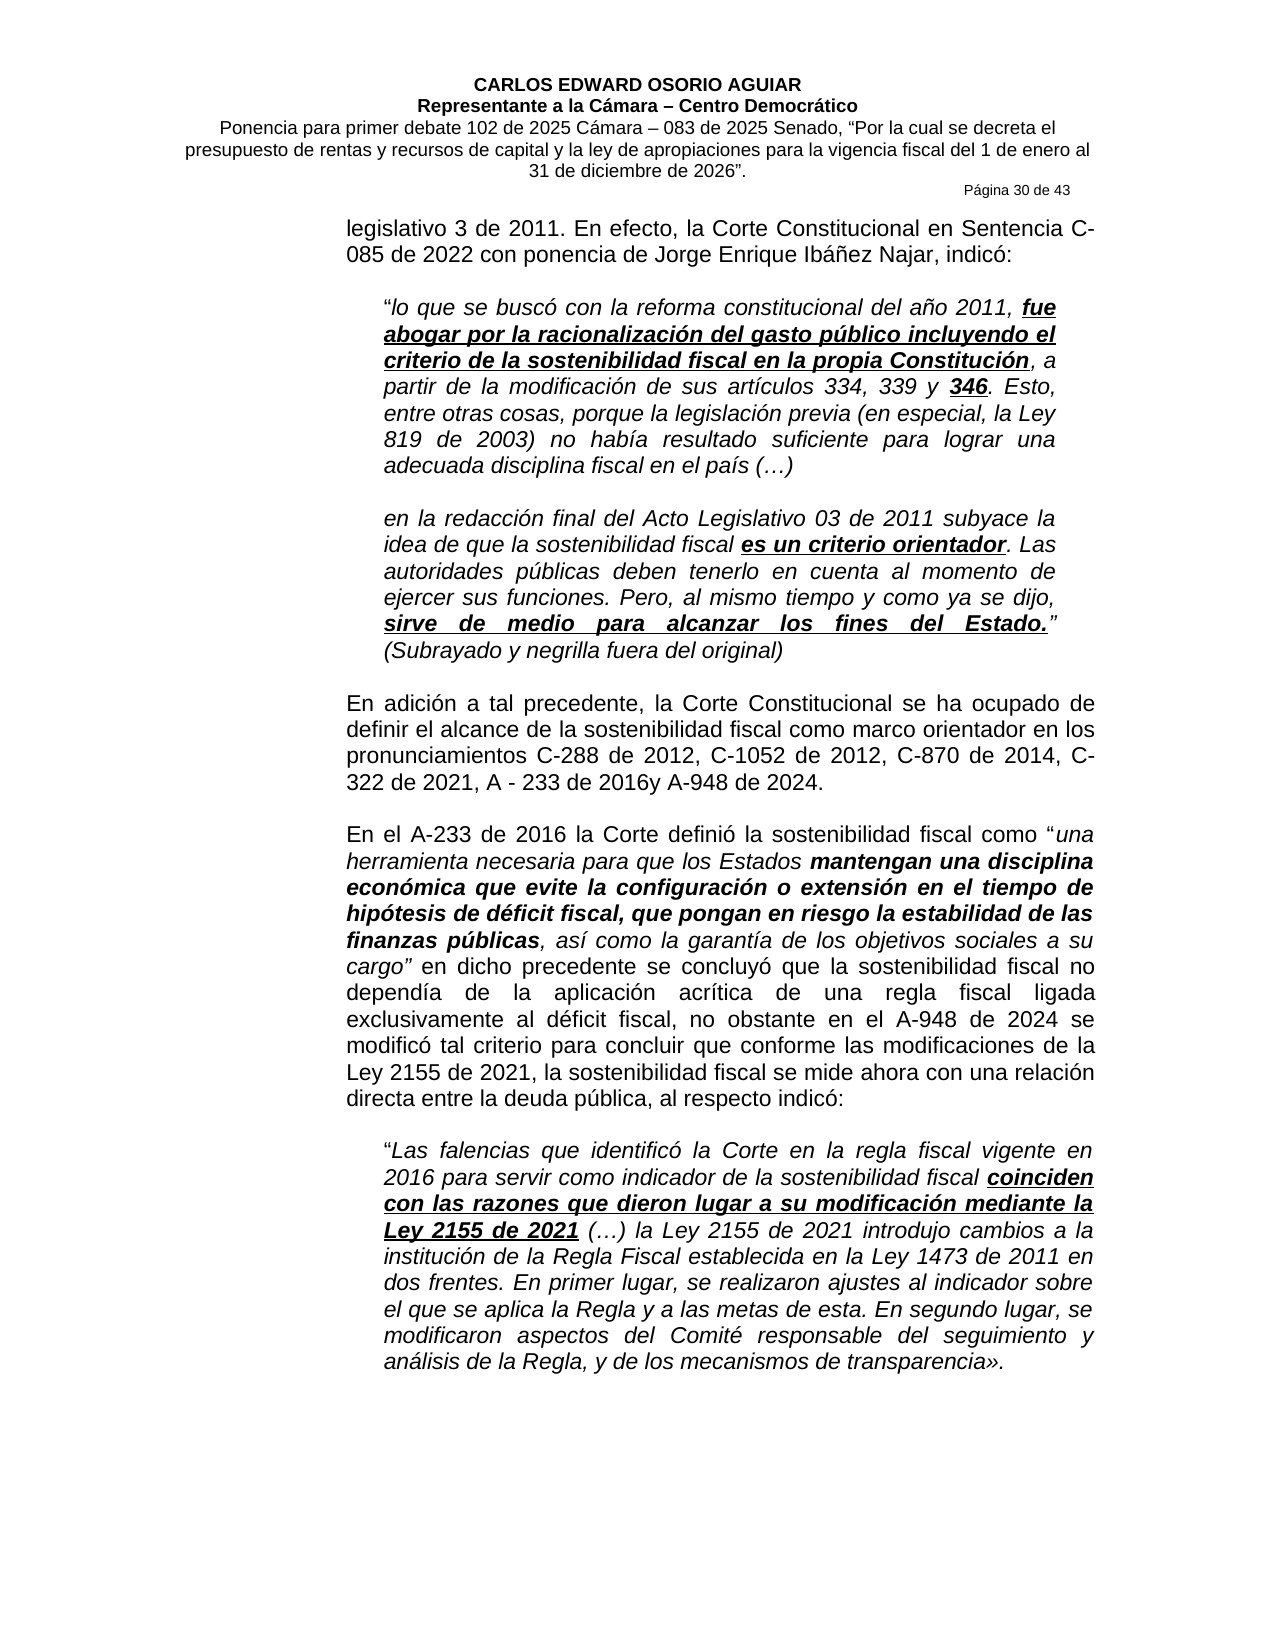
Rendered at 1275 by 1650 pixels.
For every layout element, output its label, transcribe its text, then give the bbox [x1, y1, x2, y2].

text En el A-233 de 2016 la Corte definió la sostenibilidad fiscal como “una herramienta necesaria para que los Estados mantengan una disciplina económica que evite la configuración o extensión en el tiempo de hipótesis de déficit fiscal, que pongan en riesgo la estabilidad de las finanzas públicas, así como la garantía de los objetivos sociales a su cargo” en dicho precedente se concluyó que la sostenibilidad fiscal no dependía de la aplicación acrítica de una regla fiscal ligada exclusivamente al déficit fiscal, no obstante en el A-948 de 2024 se modificó tal criterio para concluir que conforme las modificaciones de la Ley 2155 de 2021, la sostenibilidad fiscal se mide ahora con una relación directa entre la deuda pública, al respecto indicó: [346, 821, 1096, 1111]
text “Las falencias que identificó la Corte en la regla fiscal vigente en 2016 para servir como indicador de la sostenibilidad fiscal coinciden con las razones que dieron lugar a su modificación mediante la Ley 2155 de 2021 (…) la Ley 2155 de 2021 introdujo cambios a la institución de la Regla Fiscal establecida en la Ley 1473 de 2011 en dos frentes. En primer lugar, se realizaron ajustes al indicador sobre el que se aplica la Regla y a las metas de esta. En segundo lugar, se modificaron aspectos del Comité responsable del seguimiento y análisis de la Regla, y de los mecanismos de transparencia». [383, 1137, 1096, 1375]
text en la redacción final del Acto Legislativo 03 de 2011 subyace la idea de que la sostenibilidad fiscal es un criterio orientador. Las autoridades públicas deben tenerlo en cuenta al momento de ejercer sus funciones. Pero, al mismo tiempo y como ya se dijo, sirve de medio para alcanzar los fines del Estado.” (Subrayado y negrilla fuera del original) [383, 505, 1058, 663]
text En adición a tal precedente, la Corte Constitucional se ha ocupado de definir el alcance de la sostenibilidad fiscal como marco orientador en los pronunciamientos C-288 de 2012, C-1052 de 2012, C-870 de 2014, C-322 de 2021, A - 233 de 2016y A-948 de 2024. [346, 689, 1096, 795]
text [346, 215, 1096, 268]
text “lo que se buscó con la reforma constitucional del año 2011, fue abogar por la racionalización del gasto público incluyendo el criterio de la sostenibilidad fiscal en la propia Constitución, a partir de la modificación de sus artículos 334, 339 y 346. Esto, entre otras cosas, porque la legislación previa (en especial, la Ley 819 de 2003) no había resultado suficiente para lograr una adecuada disciplina fiscal en el país (…) [383, 294, 1058, 479]
